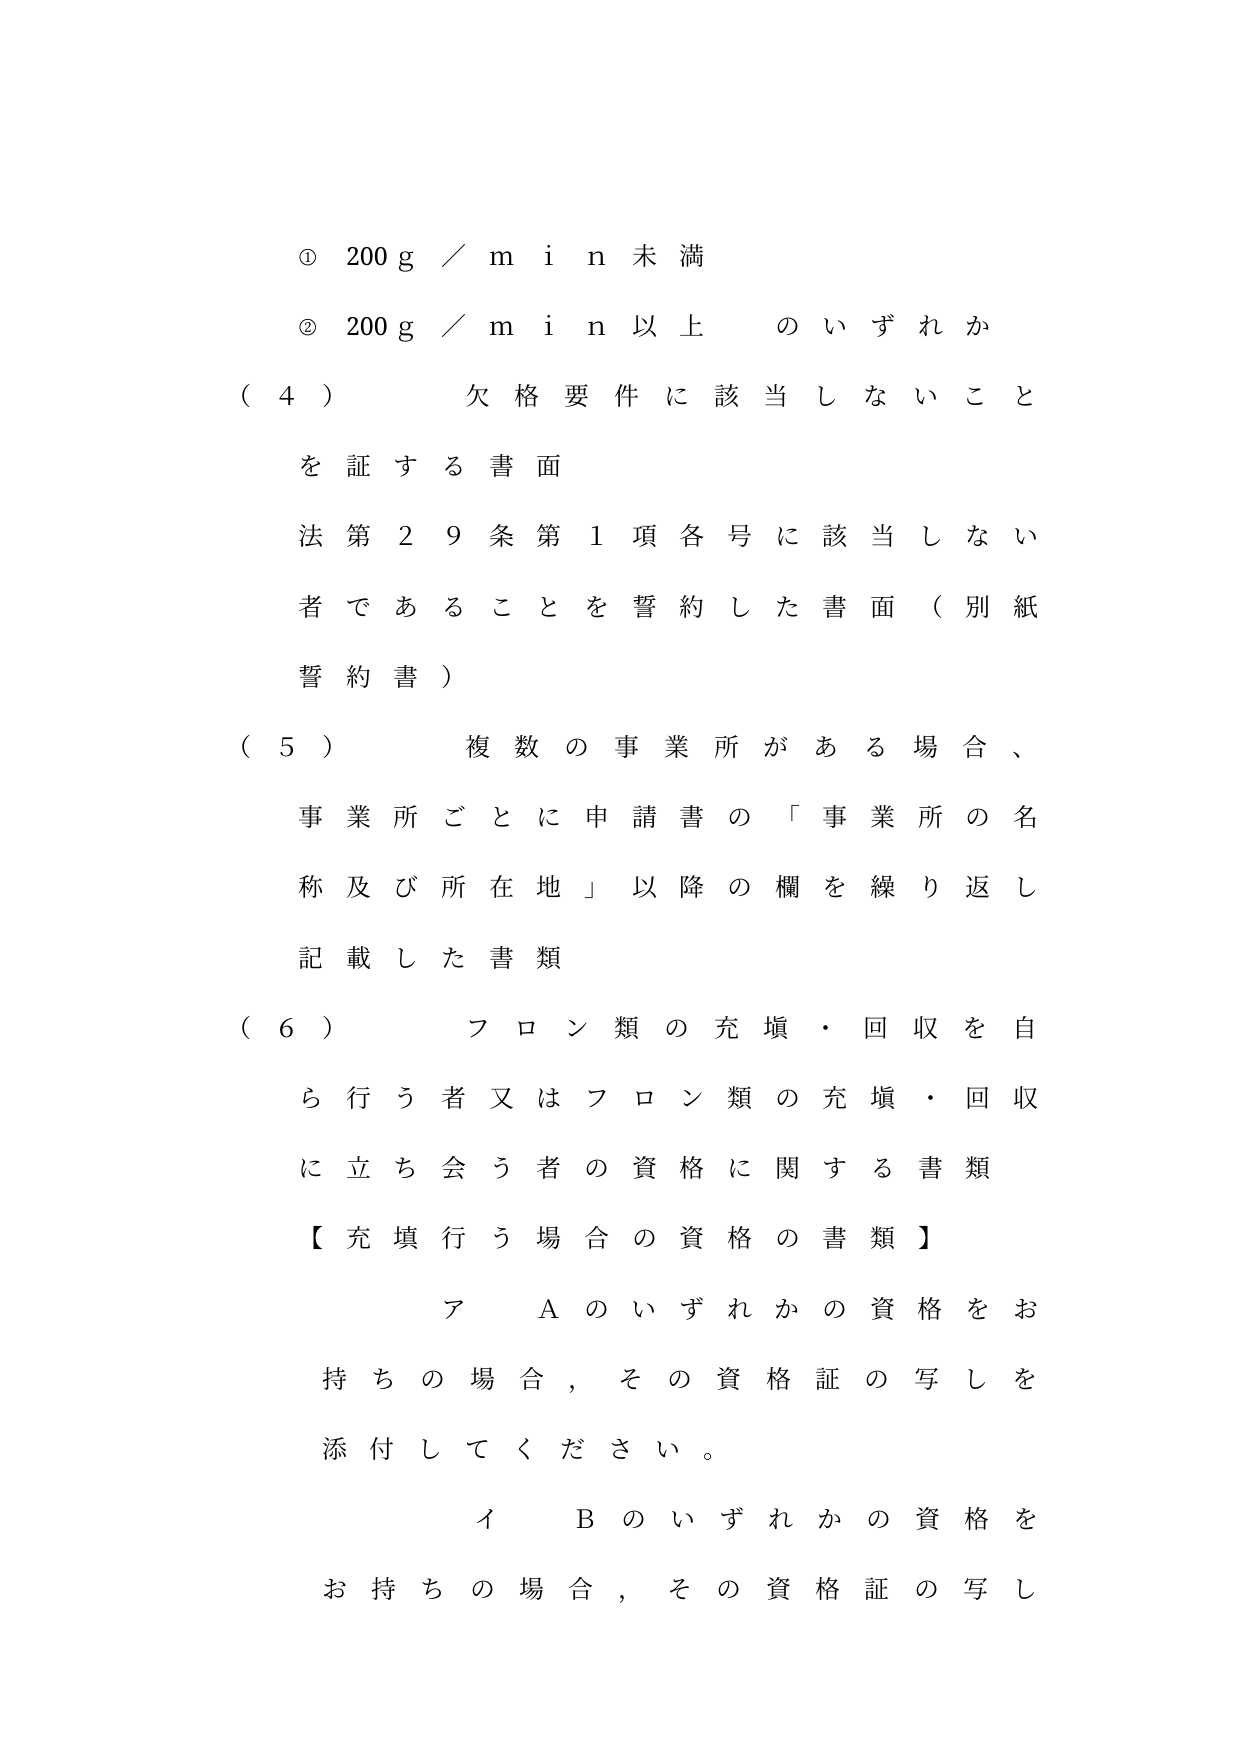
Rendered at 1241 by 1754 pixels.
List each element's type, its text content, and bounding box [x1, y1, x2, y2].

list フロン類の充塡・回収を自ら行う者又はフロン類の充塡・回収に立ち会う者の資格に関する書類 [222, 991, 1061, 1202]
list 200ｇ／ｍｉｎ未満 [288, 219, 1061, 289]
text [129, 1483, 1061, 1623]
list 欠格要件に該当しないことを証する書面 [222, 359, 1061, 500]
text 【充填行う場合の資格の書類】 [297, 1202, 1061, 1272]
list 200ｇ／ｍｉｎ以上 のいずれか [288, 289, 1061, 359]
list 複数の事業所がある場合、事業所ごとに申請書の「事業所の名称及び所在地」以降の欄を繰り返し記載した書類 [222, 711, 1061, 991]
text 法第２９条第１項各号に該当しない者であることを誓約した書面（別紙誓約書） [297, 500, 1061, 711]
text ア Ａのいずれかの資格をお持ちの場合，その資格証の写しを添付してください。 [129, 1272, 1061, 1483]
